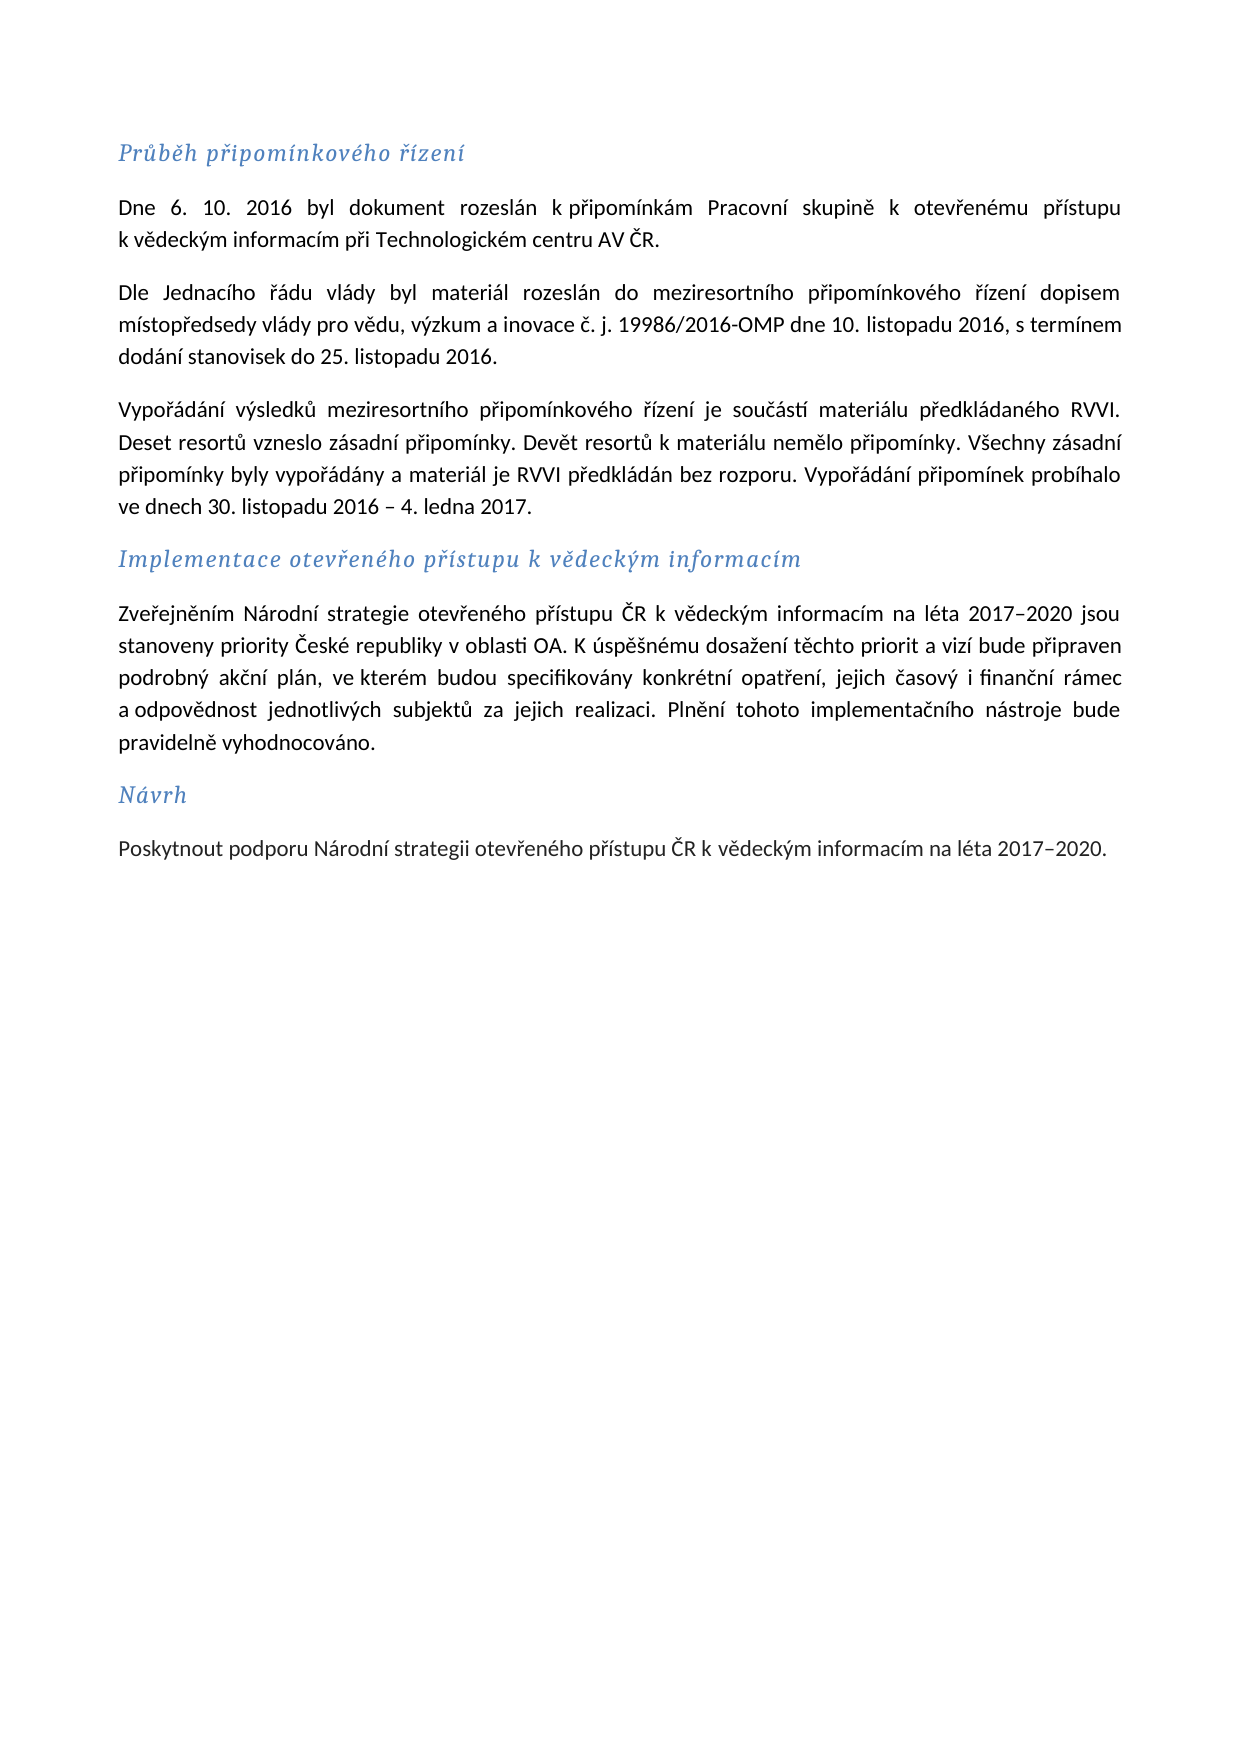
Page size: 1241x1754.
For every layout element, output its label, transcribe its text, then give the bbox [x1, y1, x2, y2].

text Dle Jednacího řádu vlády byl materiál rozeslán do meziresortního připomínkového řízení dopisem místopředsedy vlády pro vědu, výzkum a inovace č. j. 19986/2016-OMP dne 10. listopadu 2016, s termínem dodání stanovisek do 25. listopadu 2016. [118, 278, 1122, 370]
text Vypořádání výsledků meziresortního připomínkového řízení je součástí materiálu předkládaného RVVI. Deset resortů vzneslo zásadní připomínky. Devět resortů k materiálu nemělo připomínky. Všechny zásadní připomínky byly vypořádány a materiál je RVVI předkládán bez rozporu. Vypořádání připomínek probíhalo ve dnech 30. listopadu 2016 – 4. ledna 2017. [118, 395, 1122, 520]
subtitle Průběh připomínkového řízení [118, 139, 1122, 168]
subtitle Implementace otevřeného přístupu k vědeckým informacím [118, 545, 1122, 574]
text Dne 6. 10. 2016 byl dokument rozeslán k připomínkám Pracovní skupině k otevřenému přístupu k vědeckým informacím při Technologickém centru AV ČR. [118, 193, 1122, 253]
text Zveřejněním Národní strategie otevřeného přístupu ČR k vědeckým informacím na léta 2017–2020 jsou stanoveny priority České republiky v oblasti OA. K úspěšnému dosažení těchto priorit a vizí bude připraven podrobný akční plán, ve kterém budou specifikovány konkrétní opatření, jejich časový i finanční rámec a odpovědnost jednotlivých subjektů za jejich realizaci. Plnění tohoto implementačního nástroje bude pravidelně vyhodnocováno. [118, 599, 1122, 756]
text Poskytnout podporu Národní strategii otevřeného přístupu ČR k vědeckým informacím na léta 2017–2020. [118, 834, 1122, 862]
subtitle Návrh [118, 781, 1122, 809]
